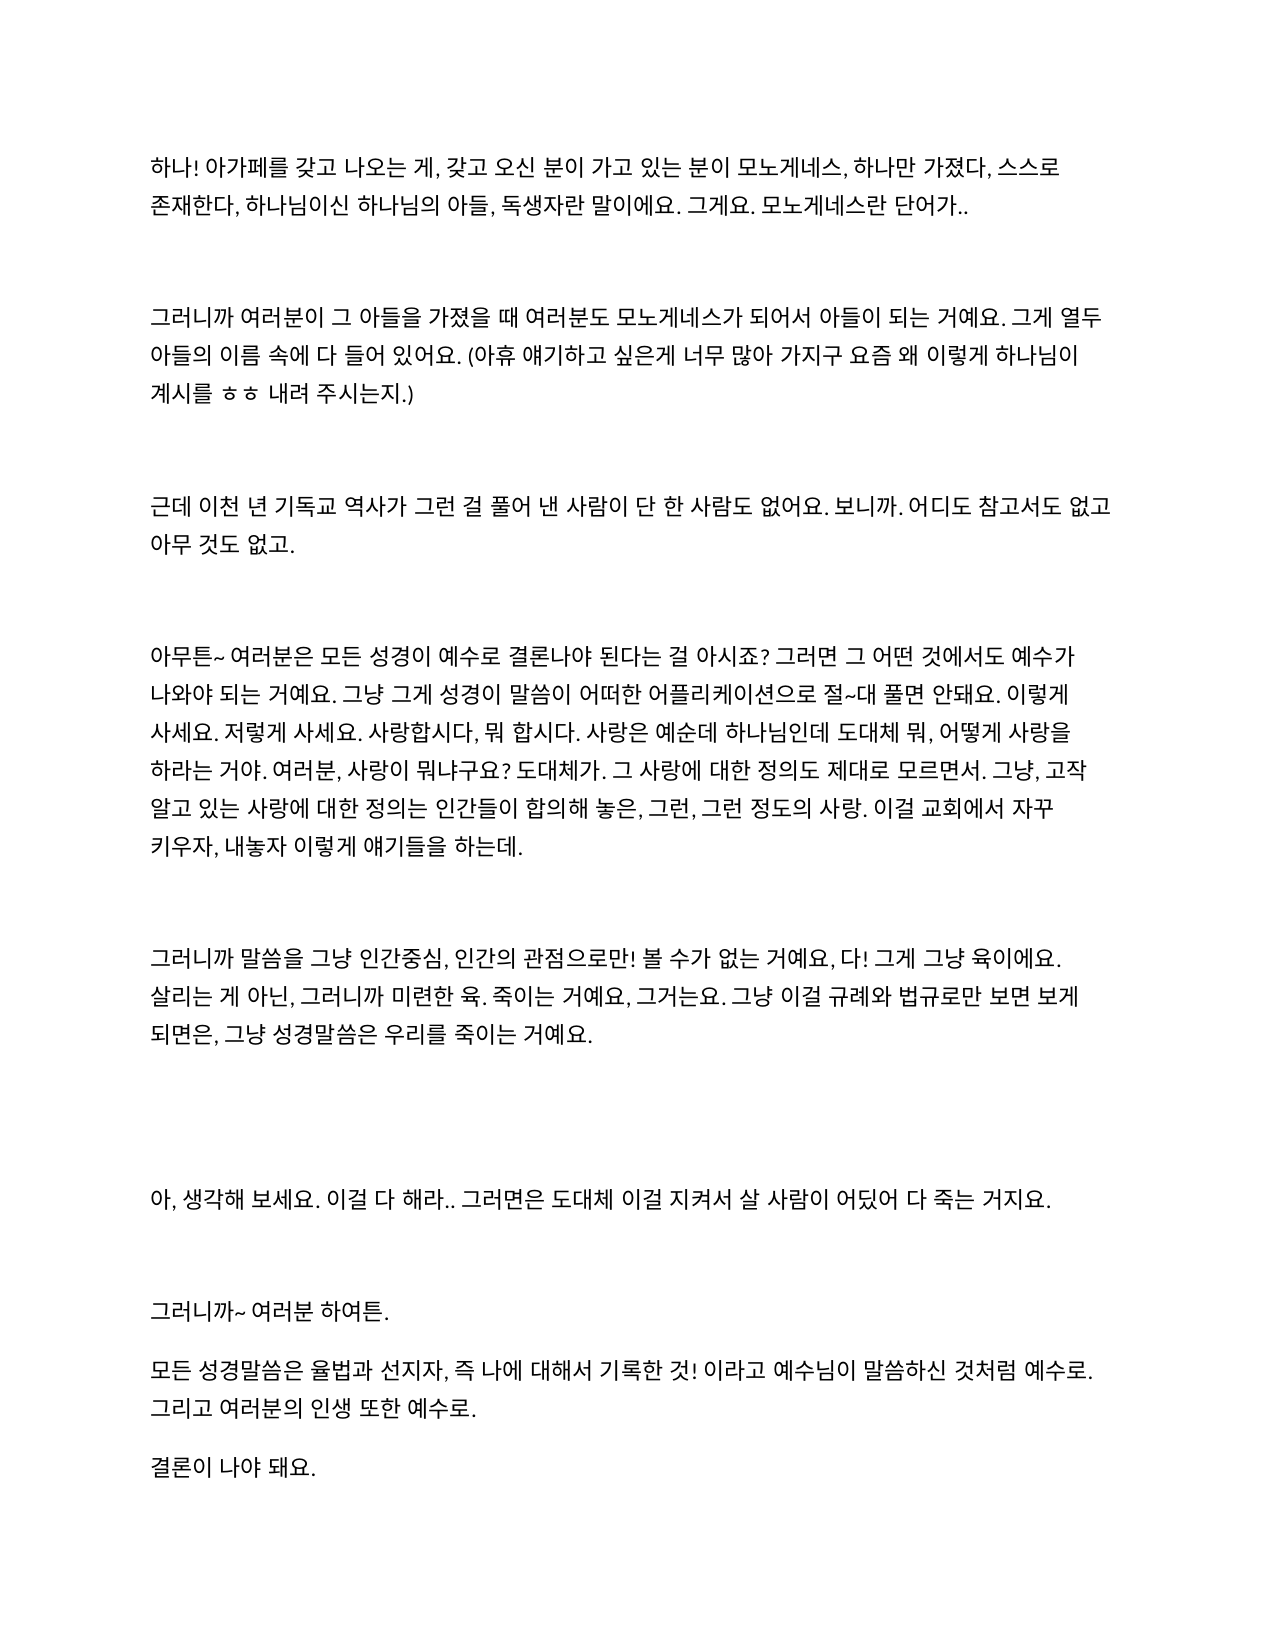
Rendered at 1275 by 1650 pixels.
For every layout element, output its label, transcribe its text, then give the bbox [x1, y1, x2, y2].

text 그러니까 여러분이 그 아들을 가졌을 때 여러분도 모노게네스가 되어서 아들이 되는 거예요. 그게 열두 아들의 이름 속에 다 들어 있어요. (아휴 얘기하고 싶은게 너무 많아 가지구 요즘 왜 이렇게 하나님이 계시를 ㅎㅎ 내려 주시는지.) [150, 300, 1125, 409]
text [150, 150, 1125, 221]
text 그러니까~ 여러분 하여튼. [150, 1294, 1125, 1327]
text 아무튼~ 여러분은 모든 성경이 예수로 결론나야 된다는 걸 아시죠? 그러면 그 어떤 것에서도 예수가 나와야 되는 거예요. 그냥 그게 성경이 말씀이 어떠한 어플리케이션으로 절~대 풀면 안돼요. 이렇게 사세요. 저렇게 사세요. 사랑합시다, 뭐 합시다. 사랑은 예순데 하나님인데 도대체 뭐, 어떻게 사랑을 하라는 거야. 여러분, 사랑이 뭐냐구요? 도대체가. 그 사랑에 대한 정의도 제대로 모르면서. 그냥, 고작 알고 있는 사랑에 대한 정의는 인간들이 합의해 놓은, 그런, 그런 정도의 사랑. 이걸 교회에서 자꾸 키우자, 내놓자 이렇게 얘기들을 하는데. [150, 638, 1125, 862]
text 결론이 나야 돼요. [150, 1450, 1125, 1483]
text 아, 생각해 보세요. 이걸 다 해라.. 그러면은 도대체 이걸 지켜서 살 사람이 어딨어 다 죽는 거지요. [150, 1182, 1125, 1216]
text 그러니까 말씀을 그냥 인간중심, 인간의 관점으로만! 볼 수가 없는 거예요, 다! 그게 그냥 육이에요. 살리는 게 아닌, 그러니까 미련한 육. 죽이는 거예요, 그거는요. 그냥 이걸 규례와 법규로만 보면 보게 되면은, 그냥 성경말씀은 우리를 죽이는 거예요. [150, 941, 1125, 1051]
text 모든 성경말씀은 율법과 선지자, 즉 나에 대해서 기록한 것! 이라고 예수님이 말씀하신 것처럼 예수로. 그리고 여러분의 인생 또한 예수로. [150, 1353, 1125, 1424]
text 근데 이천 년 기독교 역사가 그런 걸 풀어 낸 사람이 단 한 사람도 없어요. 보니까. 어디도 참고서도 없고 아무 것도 없고. [150, 488, 1125, 560]
